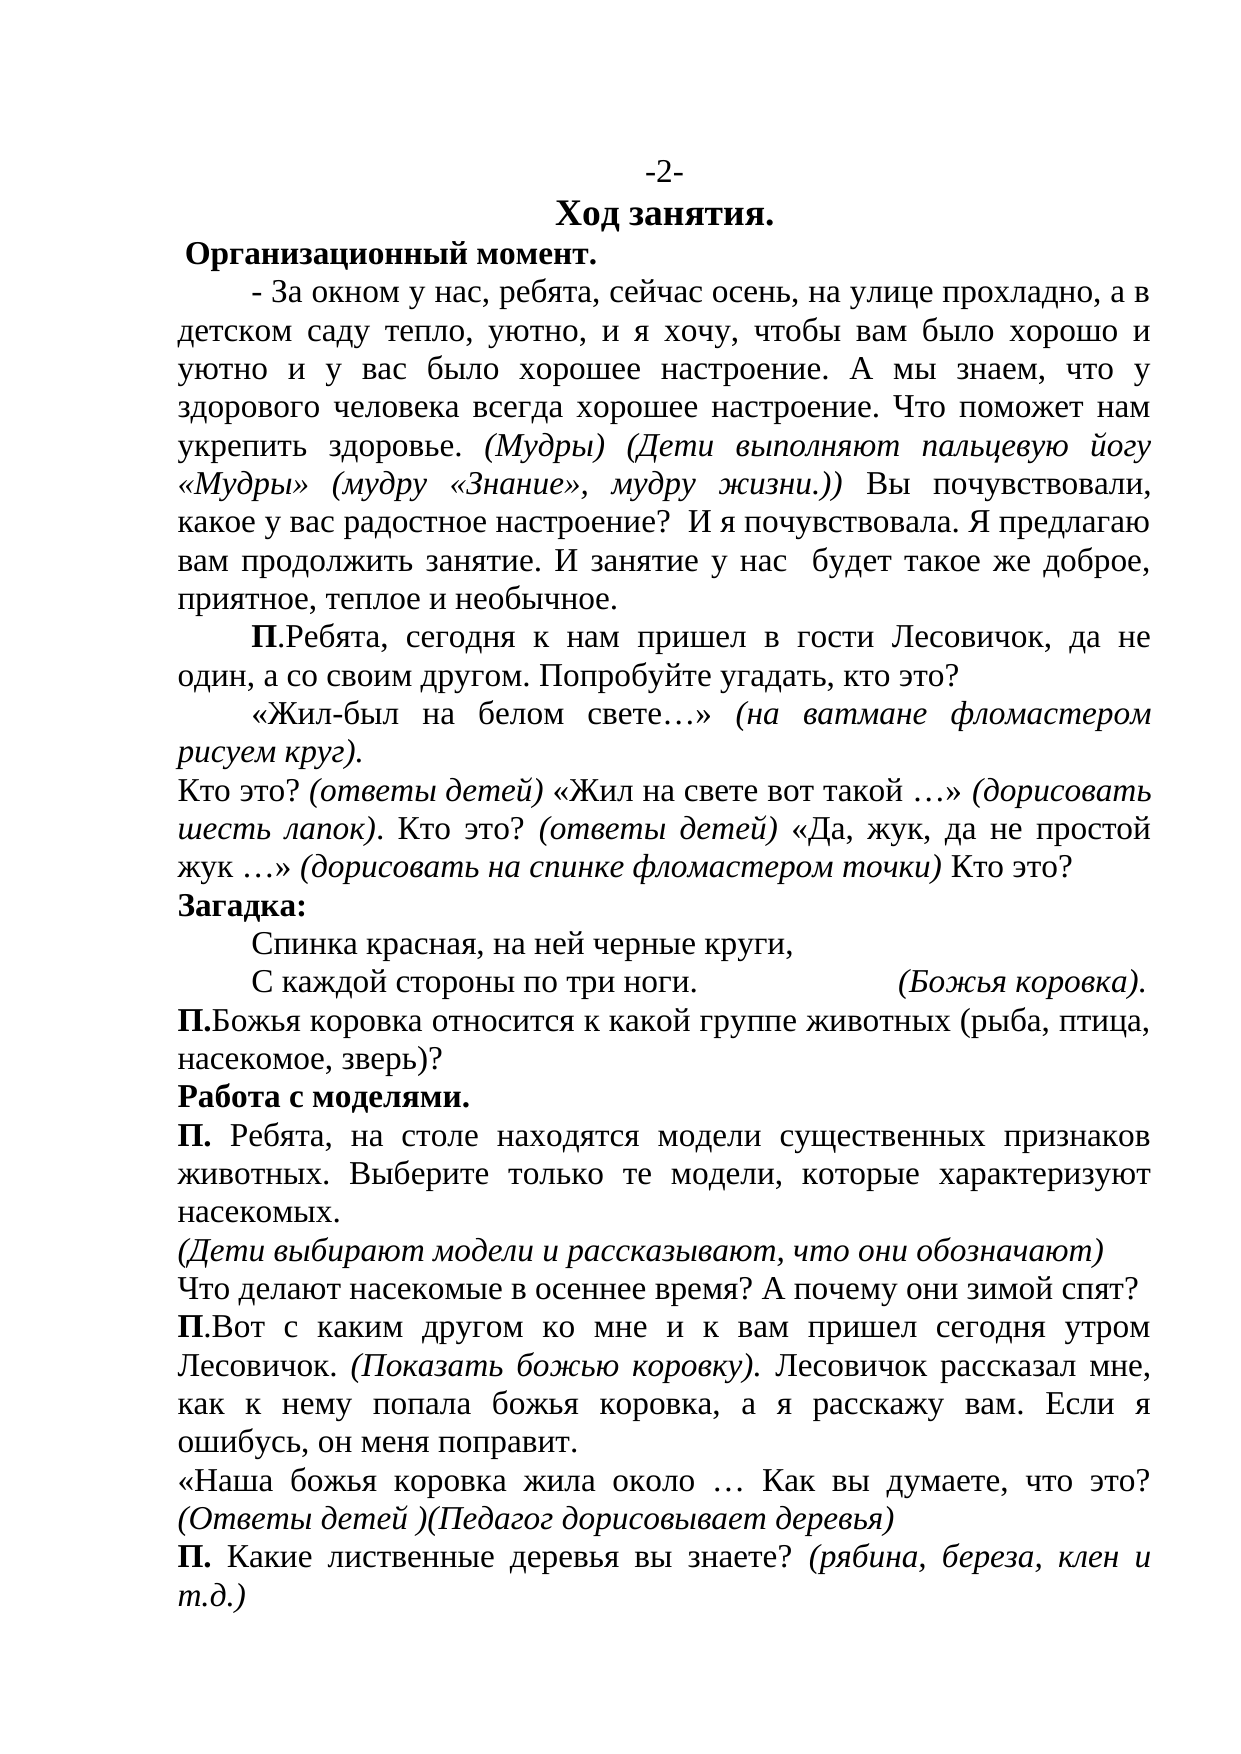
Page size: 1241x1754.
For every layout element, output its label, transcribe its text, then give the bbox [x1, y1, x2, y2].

text Ход занятия. [177, 190, 1152, 233]
text П.Вот с каким другом ко мне и к вам пришел сегодня утром Лесовичок. (Показать божью коровку). Лесовичок рассказал мне, как к нему попала божья коровка, а я расскажу вам. Если я ошибусь, он меня поправит. [177, 1306, 1152, 1460]
text Работа с моделями. [177, 1076, 1152, 1115]
text «Жил-был на белом свете…» (на ватмане фломастером рисуем круг). [177, 693, 1152, 770]
text П. Какие лиственные деревья вы знаете? (рябина, береза, клен и т.д.) [177, 1536, 1152, 1613]
text Организационный момент. [177, 233, 1152, 271]
text (Дети выбирают модели и рассказывают, что они обозначают) [177, 1230, 1152, 1268]
text -2- [177, 152, 1152, 190]
text Спинка красная, на ней черные круги, [177, 923, 1152, 961]
text Что делают насекомые в осеннее время? А почему они зимой спят? [177, 1268, 1152, 1306]
text Кто это? (ответы детей) «Жил на свете вот такой …» (дорисовать шесть лапок). Кто это? (ответы детей) «Да, жук, да не простой жук …» (дорисовать на спинке фломастером точки) Кто это? [177, 770, 1152, 885]
text П.Ребята, сегодня к нам пришел в гости Лесовичок, да не один, а со своим другом. Попробуйте угадать, кто это? [177, 616, 1152, 693]
text П.Божья коровка относится к какой группе животных (рыба, птица, насекомое, зверь)? [177, 1000, 1152, 1076]
text «Наша божья коровка жила около … Как вы думаете, что это? (Ответы детей )(Педагог дорисовывает деревья) [177, 1460, 1152, 1536]
text С каждой стороны по три ноги. (Божья коровка). [177, 961, 1152, 1000]
text - За окном у нас, ребята, сейчас осень, на улице прохладно, а в детском саду тепло, уютно, и я хочу, чтобы вам было хорошо и уютно и у вас было хорошее настроение. А мы знаем, что у здорового человека всегда хорошее настроение. Что поможет нам укрепить здоровье. (Мудры) (Дети выполняют пальцевую йогу «Мудры» (мудру «Знание», мудру жизни.)) Вы почувствовали, какое у вас радостное настроение? И я почувствовала. Я предлагаю вам продолжить занятие. И занятие у нас будет такое же доброе, приятное, теплое и необычное. [177, 271, 1152, 616]
text Загадка: [177, 885, 1152, 923]
text П. Ребята, на столе находятся модели существенных признаков животных. Выберите только те модели, которые характеризуют насекомых. [177, 1115, 1152, 1230]
